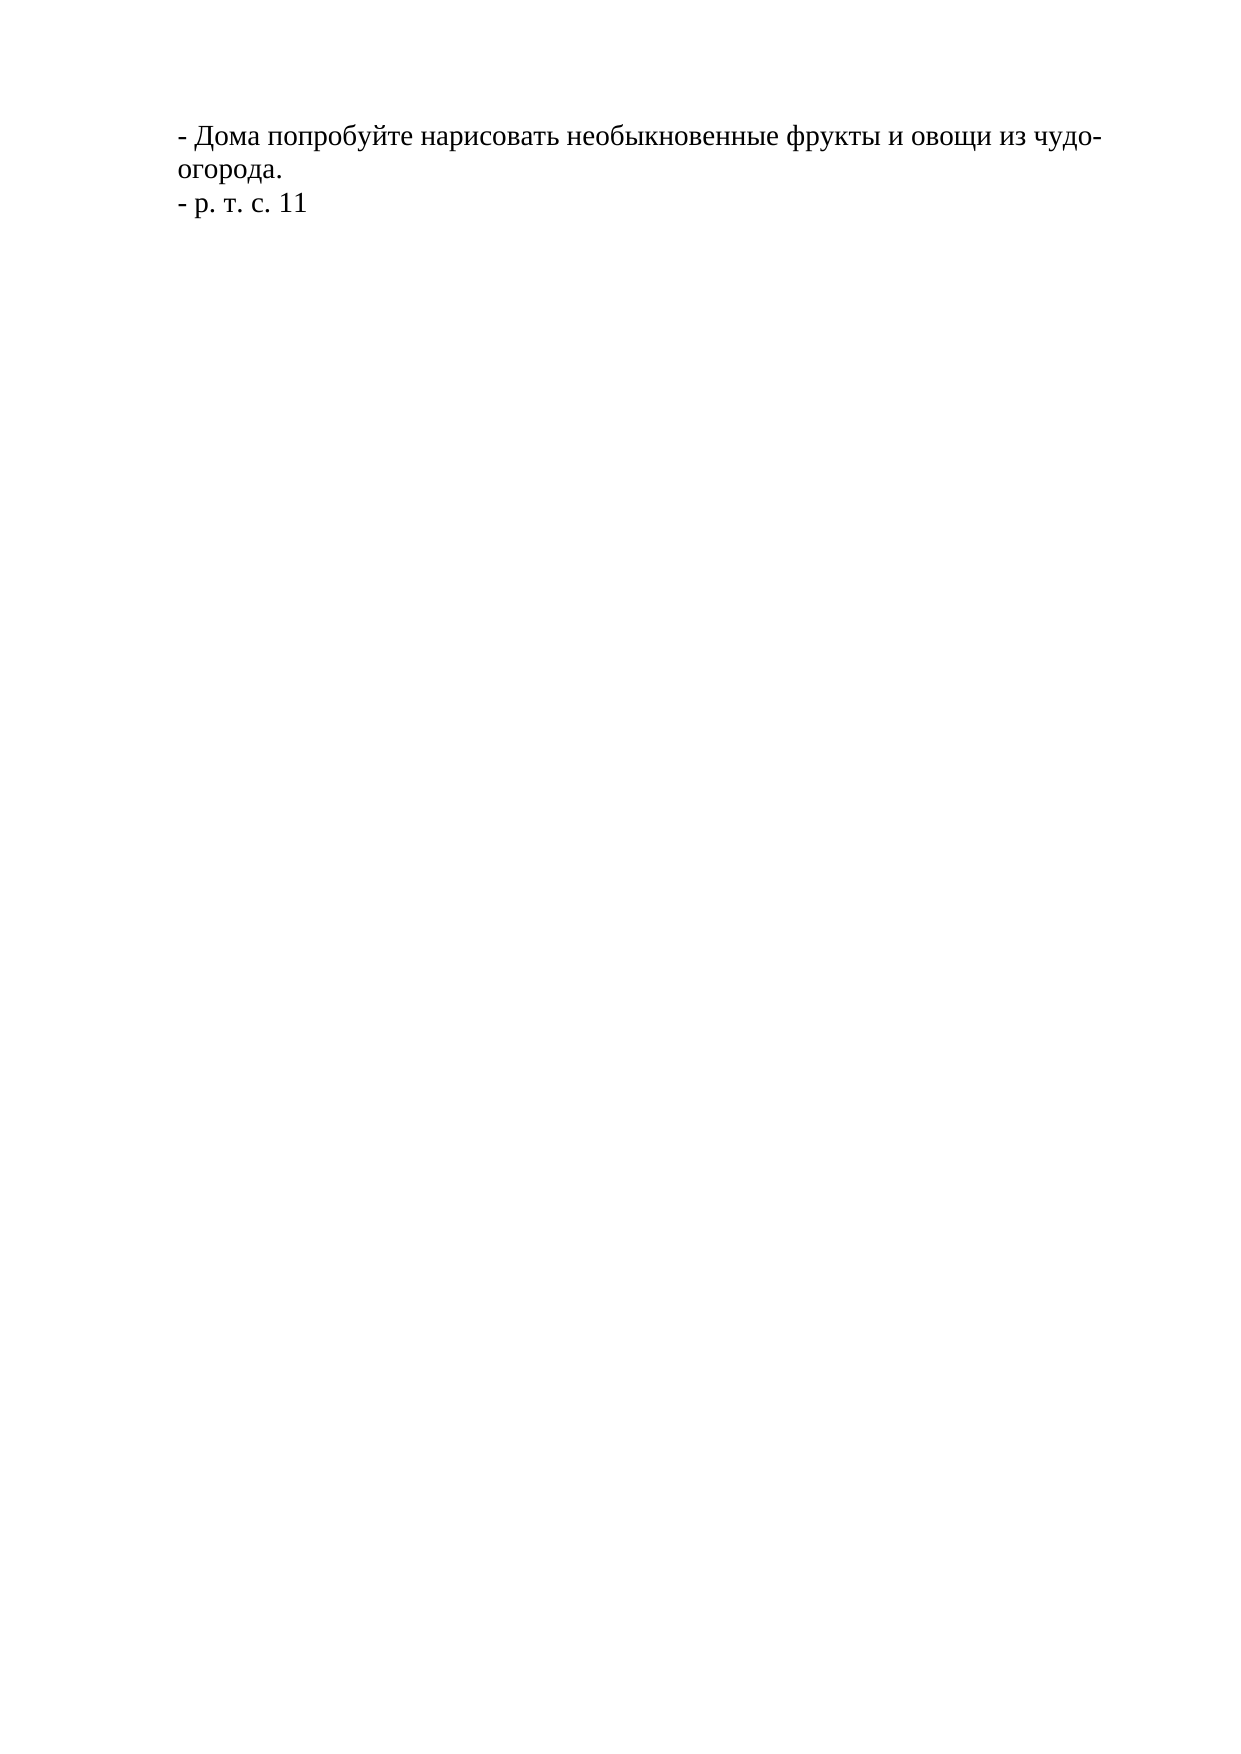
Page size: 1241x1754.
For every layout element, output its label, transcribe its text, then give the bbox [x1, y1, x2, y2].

text - р. т. с. 11 [177, 185, 1152, 219]
text - Дома попробуйте нарисовать необыкновенные фрукты и овощи из чудо-огорода. [177, 118, 1152, 185]
